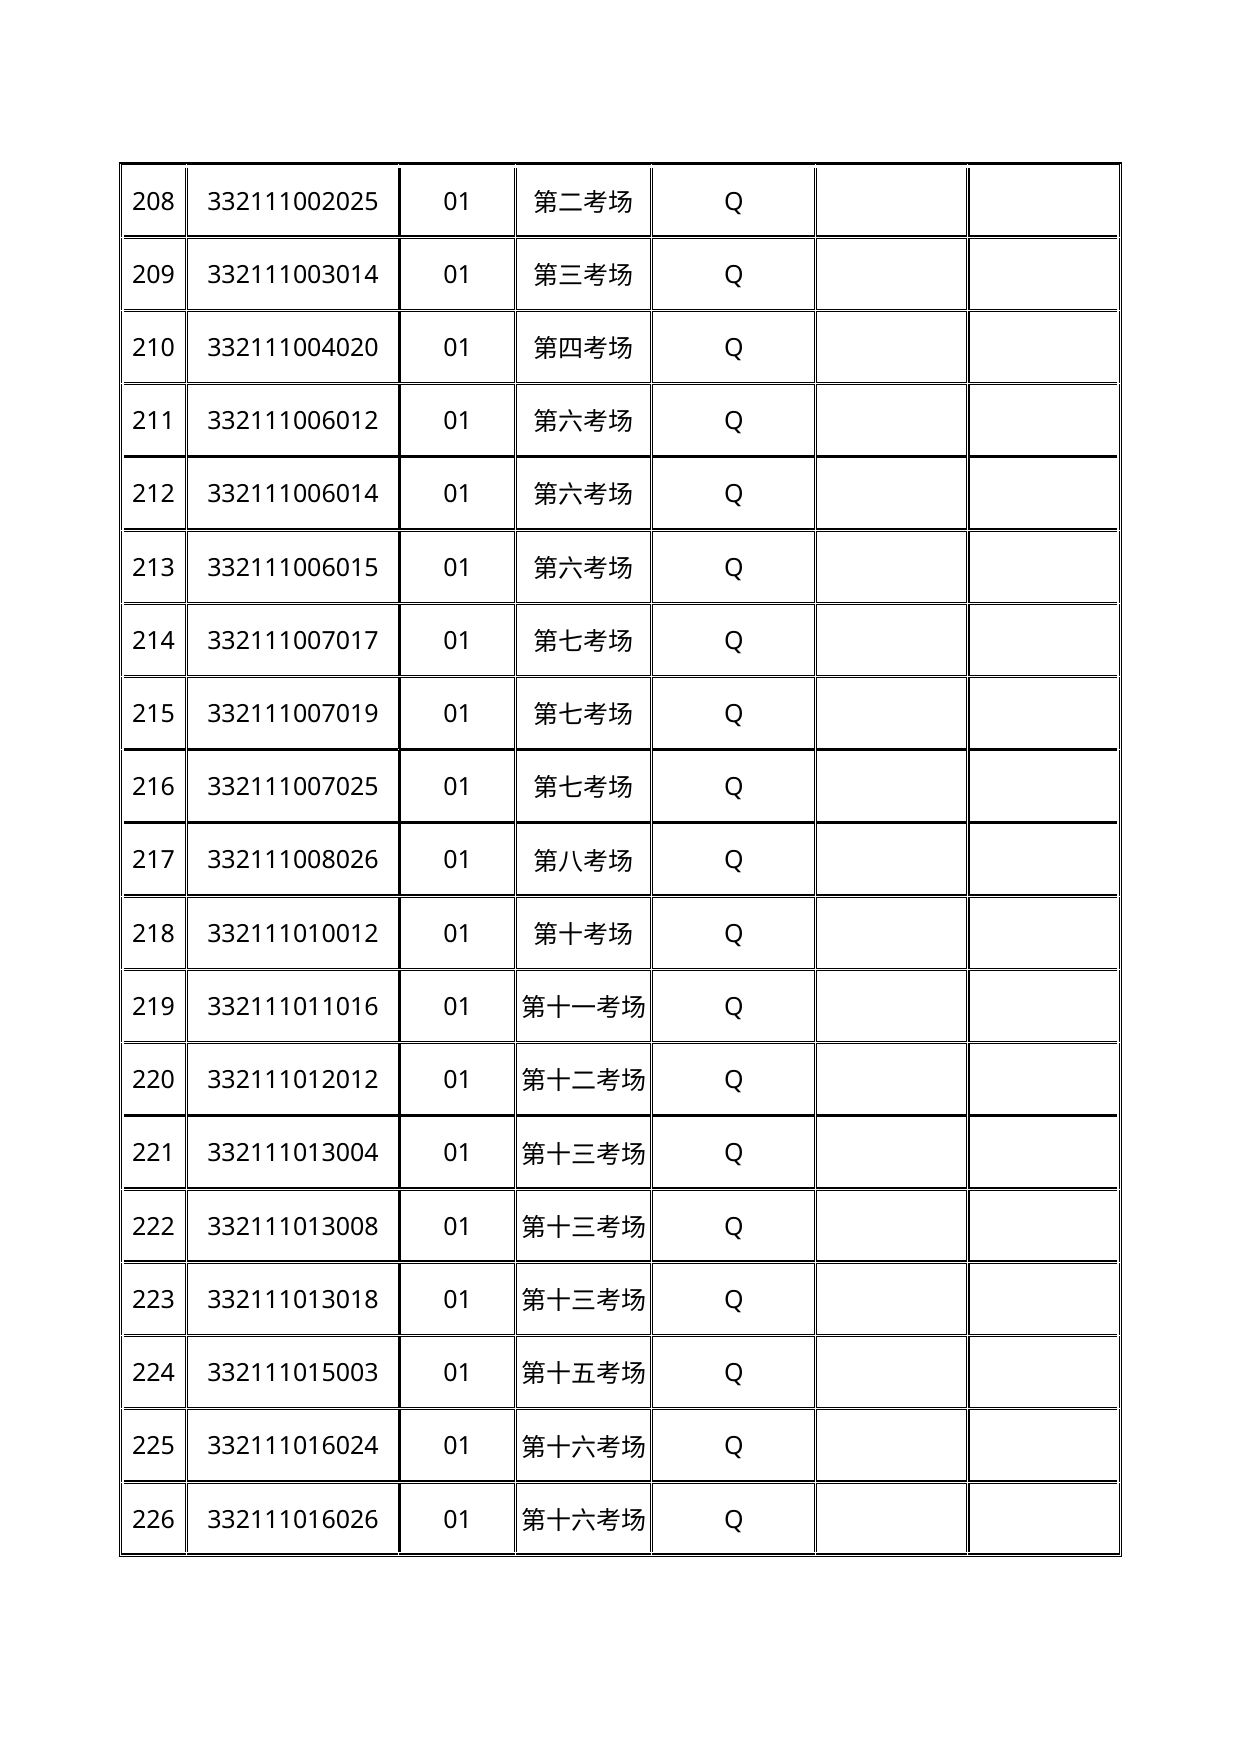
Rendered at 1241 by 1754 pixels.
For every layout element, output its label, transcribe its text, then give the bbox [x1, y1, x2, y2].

table_cell [970, 894, 1119, 967]
table_cell 01 [401, 239, 514, 308]
table_cell [970, 601, 1119, 674]
table_cell 215 [122, 675, 185, 748]
table_cell 01 [401, 1117, 514, 1187]
table_cell 224 [120, 1334, 186, 1407]
table_cell [817, 898, 966, 967]
table_cell 332111011016 [188, 971, 398, 1041]
table_cell 332111007017 [188, 605, 398, 674]
table_cell 第七考场 [517, 605, 650, 674]
table_cell 212 [122, 455, 185, 528]
table_cell 第十六考场 [516, 1484, 652, 1553]
table_cell [970, 1260, 1119, 1334]
table_cell Q [653, 898, 814, 967]
table_cell 第七考场 [517, 678, 650, 748]
table_cell 第十考场 [517, 898, 650, 967]
table_cell [970, 1187, 1119, 1260]
table_cell 第十三考场 [517, 1117, 650, 1187]
table_cell 01 [401, 971, 514, 1041]
table_cell [816, 1480, 968, 1553]
table_cell [816, 164, 968, 235]
table_cell [817, 1410, 966, 1480]
table_cell [817, 1044, 966, 1114]
table_cell [970, 968, 1119, 1041]
table_cell [817, 239, 966, 308]
table_cell 01 [401, 678, 514, 748]
table_cell [817, 824, 966, 894]
table_cell 第三考场 [517, 239, 650, 308]
table_cell 219 [122, 968, 185, 1041]
table_cell 第十二考场 [517, 1044, 650, 1114]
table_cell 第十三考场 [517, 1264, 650, 1334]
table_cell 01 [401, 605, 514, 674]
table_cell Q [653, 605, 814, 674]
table_cell 220 [120, 1041, 186, 1114]
table_cell 01 [401, 1337, 514, 1407]
table_cell [817, 1264, 966, 1334]
table_cell [817, 458, 966, 528]
table_cell [817, 385, 966, 455]
table_cell 第六考场 [517, 385, 650, 455]
table_cell 01 [401, 458, 514, 528]
table_cell Q [653, 239, 814, 308]
table_cell [968, 382, 1120, 455]
table_cell 210 [122, 309, 185, 382]
table_cell [817, 532, 966, 601]
table_cell 01 [401, 1191, 514, 1260]
table_cell 225 [120, 1407, 186, 1480]
table_cell Q [653, 1264, 814, 1334]
table_cell [817, 1337, 966, 1407]
table_cell 208 [122, 165, 186, 235]
table_cell Q [653, 824, 814, 894]
table_cell 01 [399, 165, 516, 235]
table_cell [968, 1480, 1119, 1553]
table_cell 第八考场 [517, 824, 650, 894]
table_cell [970, 528, 1119, 601]
table_cell 332111007019 [188, 678, 398, 748]
table_cell [817, 312, 966, 382]
table_cell Q [653, 1337, 814, 1407]
table_cell 第二考场 [516, 165, 652, 235]
table_cell 209 [122, 235, 185, 308]
table_cell [817, 1191, 966, 1260]
table_cell Q [653, 1191, 814, 1260]
table_cell 332111002025 [186, 164, 399, 235]
table_cell 211 [120, 382, 186, 455]
table_cell Q [653, 1117, 814, 1187]
table_cell 217 [122, 821, 185, 894]
table_cell 332111006014 [188, 458, 398, 528]
table_cell 01 [401, 532, 514, 601]
table_cell 332111007025 [188, 751, 398, 821]
table_cell [970, 455, 1119, 528]
table_cell 214 [122, 601, 185, 674]
table_cell 第六考场 [517, 532, 650, 601]
table_cell Q [653, 312, 814, 382]
table_cell [970, 1114, 1119, 1187]
table_cell 01 [401, 1410, 514, 1480]
table_cell 332111013004 [188, 1117, 398, 1187]
table_cell Q [653, 1410, 814, 1480]
table_cell Q [653, 1044, 814, 1114]
table_cell 226 [122, 1480, 186, 1553]
table_cell Q [653, 678, 814, 748]
table_cell 01 [401, 751, 514, 821]
table_cell 第四考场 [517, 312, 650, 382]
table_cell [968, 1334, 1120, 1407]
table_cell Q [652, 165, 816, 235]
table_cell Q [653, 532, 814, 601]
table_cell [817, 971, 966, 1041]
table_cell 216 [120, 748, 185, 821]
table_cell 223 [122, 1260, 185, 1334]
table_cell 213 [122, 528, 185, 601]
table_cell 221 [122, 1114, 185, 1187]
table_cell 第六考场 [517, 458, 650, 528]
table_cell 01 [399, 1484, 516, 1553]
table_cell 01 [401, 1264, 514, 1334]
table_cell [968, 1407, 1120, 1480]
table_cell 第十三考场 [517, 1191, 650, 1260]
table_cell 第十一考场 [517, 971, 650, 1041]
table_cell 222 [122, 1187, 185, 1260]
table_cell [968, 1041, 1120, 1114]
table_cell [968, 165, 1119, 235]
table_cell 332111003014 [188, 239, 398, 308]
table_cell 332111006012 [188, 385, 398, 455]
table_cell 第十五考场 [517, 1337, 650, 1407]
table_cell 01 [401, 1044, 514, 1114]
table_cell 218 [122, 894, 185, 967]
table_cell 01 [401, 898, 514, 967]
table_cell 01 [401, 824, 514, 894]
table_cell Q [653, 458, 814, 528]
table_cell [817, 751, 966, 821]
table_cell [970, 821, 1119, 894]
table_cell [817, 678, 966, 748]
table_cell 332111016026 [186, 1484, 399, 1553]
table_cell 332111008026 [188, 824, 398, 894]
table_cell [970, 748, 1120, 821]
table_cell 01 [401, 385, 514, 455]
table_cell 332111016024 [188, 1410, 398, 1480]
table_cell 332111013008 [188, 1191, 398, 1260]
table_cell [970, 309, 1119, 382]
table_cell 第七考场 [517, 751, 650, 821]
table_cell 332111010012 [188, 898, 398, 967]
table_cell 01 [401, 312, 514, 382]
table_cell [970, 235, 1119, 308]
table_cell Q [653, 751, 814, 821]
table_cell 332111006015 [188, 532, 398, 601]
table_cell 332111012012 [188, 1044, 398, 1114]
table_cell [817, 605, 966, 674]
table_cell Q [653, 971, 814, 1041]
table_cell Q [652, 1484, 816, 1553]
table_cell [970, 675, 1119, 748]
table_cell 332111004020 [188, 312, 398, 382]
table_cell 332111013018 [188, 1264, 398, 1334]
table_cell Q [653, 385, 814, 455]
table_cell 332111015003 [188, 1337, 398, 1407]
table_cell 第十六考场 [517, 1410, 650, 1480]
table_cell [817, 1117, 966, 1187]
